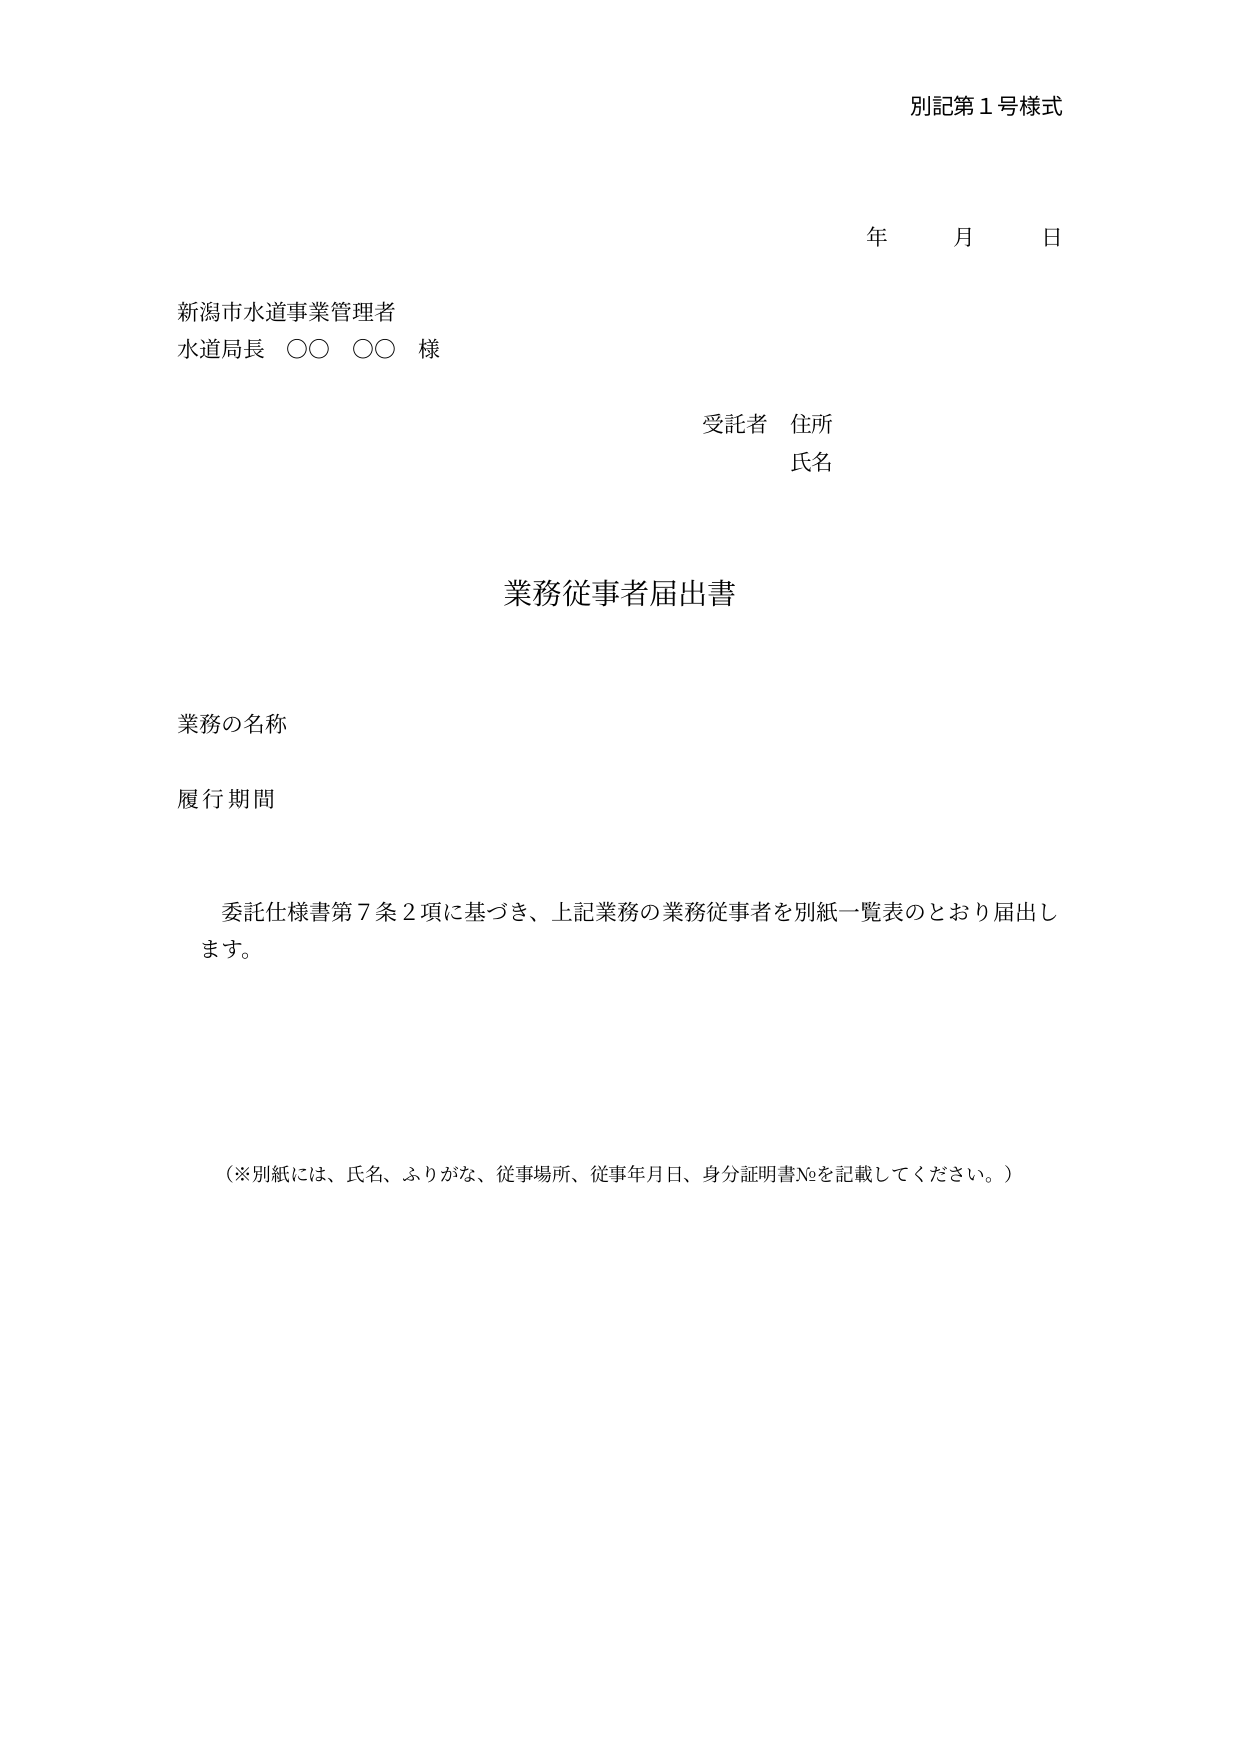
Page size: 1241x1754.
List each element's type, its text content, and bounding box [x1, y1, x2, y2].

text 新潟市水道事業管理者 [177, 292, 1063, 329]
text （※別紙には、氏名、ふりがな、従事場所、従事年月日、身分証明書№を記載してください。） [177, 1154, 1063, 1192]
text 氏名 [790, 442, 1063, 479]
text 水道局長 〇〇 〇〇 様 [177, 329, 1063, 367]
text 委託仕様書第７条２項に基づき、上記業務の業務従事者を別紙一覧表のとおり届出します。 [199, 892, 1063, 967]
text 年 月 日 [177, 217, 1063, 254]
text 履行期間 [177, 779, 1063, 817]
text 業務従事者届出書 [177, 554, 1063, 629]
text 受託者 住所 [702, 404, 1063, 442]
text 業務の名称 [177, 704, 1063, 742]
